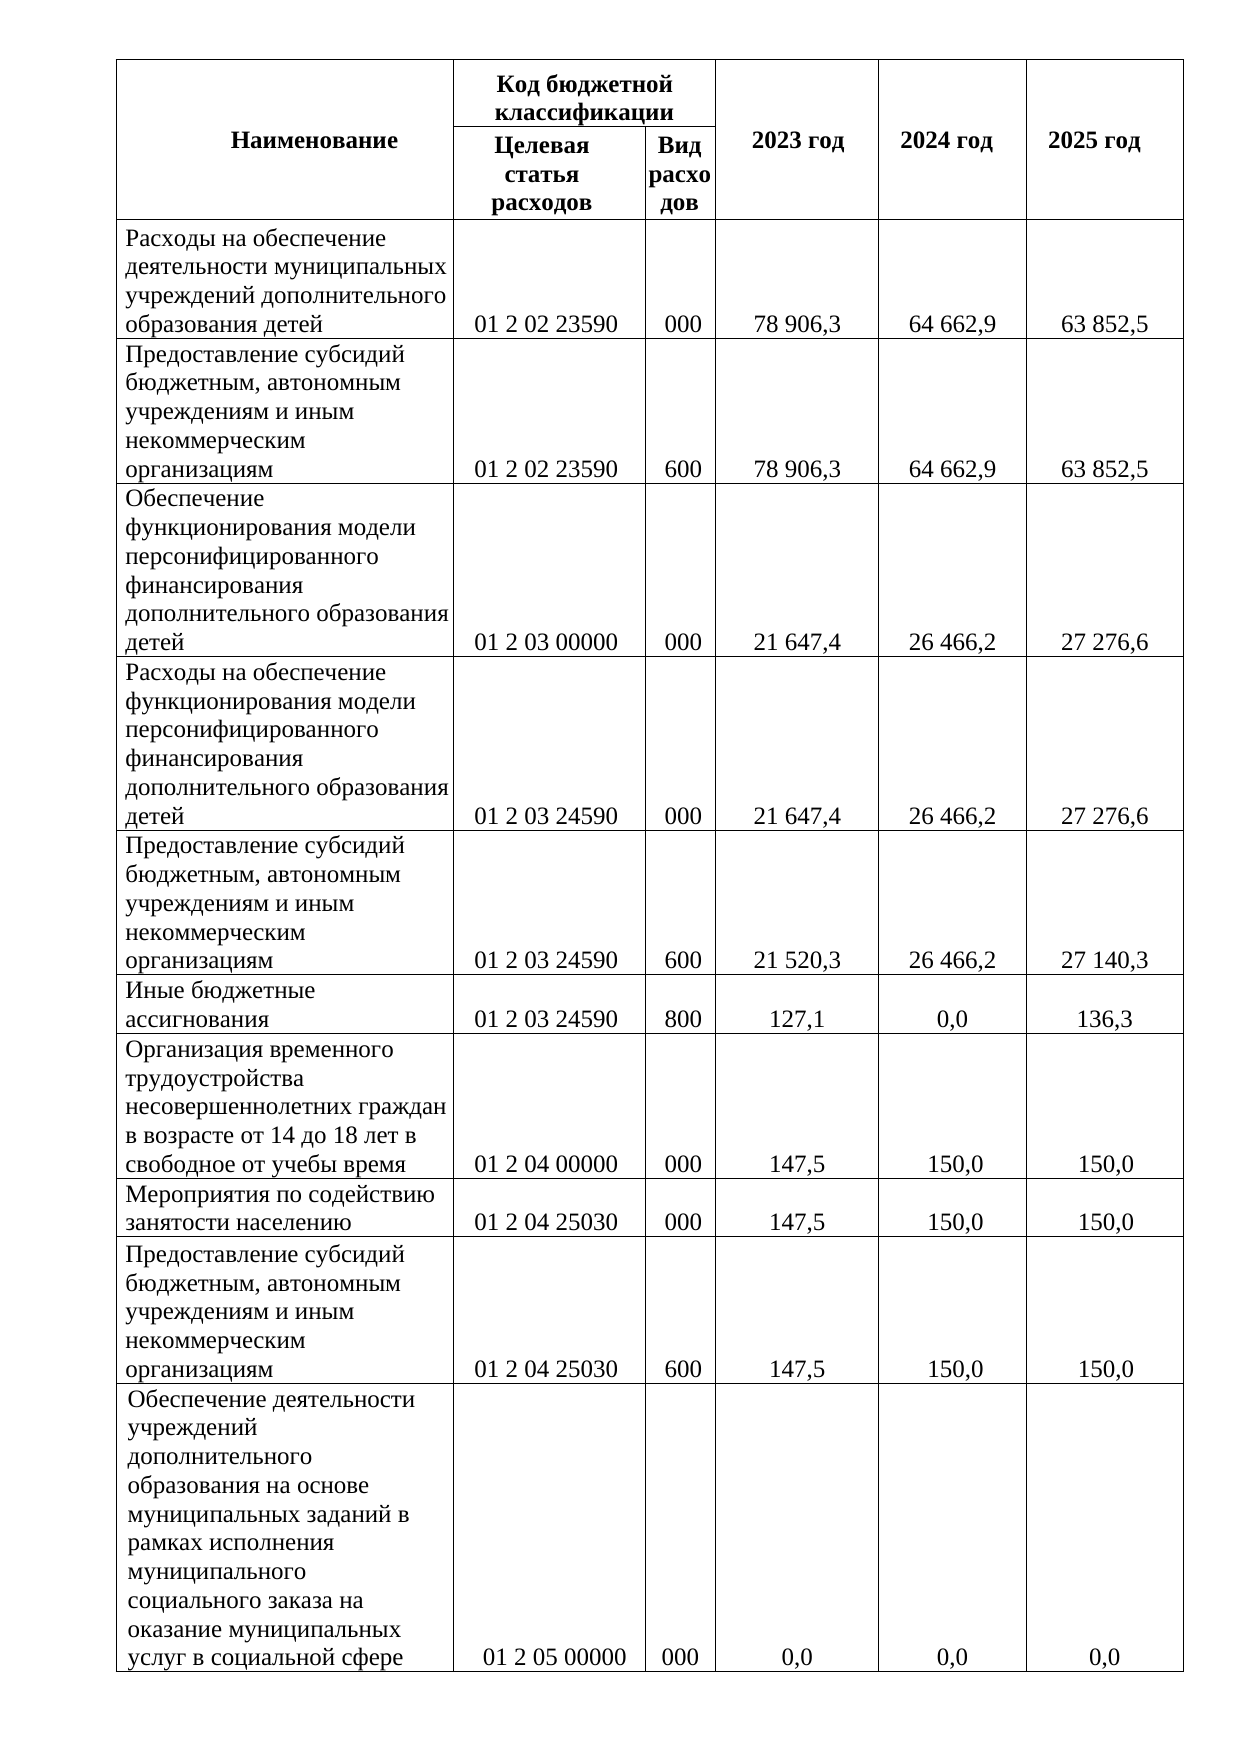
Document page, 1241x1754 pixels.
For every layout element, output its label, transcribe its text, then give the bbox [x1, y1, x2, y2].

table_cell 0,0 [879, 975, 1026, 1033]
table_cell 63 852,5 [1027, 339, 1183, 482]
table_cell 26 466,2 [879, 831, 1026, 974]
table_cell 150,0 [879, 1237, 1026, 1383]
table_cell 150,0 [1027, 1179, 1183, 1236]
table_header 2023 год [716, 60, 878, 219]
table_cell 600 [646, 339, 715, 482]
table_cell 000 [646, 220, 715, 338]
table_cell 01 2 03 24590 [454, 975, 645, 1033]
table_cell 150,0 [1027, 1034, 1183, 1178]
table_cell 127,1 [716, 975, 878, 1033]
table_cell 01 2 02 23590 [454, 339, 645, 482]
table_cell 150,0 [879, 1179, 1026, 1236]
table_cell Расходы на обеспечение деятельности муниципальных учреждений дополнительного образования детей [117, 220, 453, 338]
table_cell 64 662,9 [879, 220, 1026, 338]
table_cell 147,5 [716, 1237, 878, 1383]
table_header 2024 год [879, 60, 1026, 219]
table_cell Обеспечение функционирования модели персонифицированного финансирования дополнительного образования детей [117, 484, 453, 656]
table_cell Иные бюджетные ассигнования [117, 975, 453, 1033]
table_cell Целевая статья расходов [454, 127, 645, 219]
table_cell Мероприятия по содействию занятости населению [117, 1179, 453, 1236]
table_cell 64 662,9 [879, 339, 1026, 482]
table_cell 01 2 04 25030 [454, 1179, 645, 1236]
table_cell 000 [646, 1179, 715, 1236]
table_cell Предоставление субсидий бюджетным, автономным учреждениям и иным некоммерческим организациям [117, 339, 453, 482]
table_cell Предоставление субсидий бюджетным, автономным учреждениям и иным некоммерческим организациям [117, 831, 453, 974]
table_cell Предоставление субсидий бюджетным, автономным учреждениям и иным некоммерческим организациям [117, 1237, 453, 1383]
table_cell 21 647,4 [716, 484, 878, 656]
table_cell 01 2 04 25030 [454, 1237, 645, 1383]
table_cell 78 906,3 [716, 220, 878, 338]
table_cell Расходы на обеспечение функционирования модели персонифицированного финансирования дополнительного образования детей [117, 657, 453, 829]
table_cell 150,0 [879, 1034, 1026, 1178]
table_cell 0,0 [879, 1384, 1026, 1671]
table_cell 01 2 05 00000 [454, 1384, 645, 1671]
table_cell 26 466,2 [879, 657, 1026, 829]
table_cell 147,5 [716, 1179, 878, 1236]
table_header Наименование [117, 60, 453, 219]
table_cell 000 [646, 657, 715, 829]
table_cell 136,3 [1027, 975, 1183, 1033]
table_cell 000 [646, 1034, 715, 1178]
table_cell 000 [646, 1384, 715, 1671]
table_cell 000 [646, 484, 715, 656]
table_cell 0,0 [716, 1384, 878, 1671]
table_cell 147,5 [716, 1034, 878, 1178]
table_cell 600 [646, 1237, 715, 1383]
table_cell 21 520,3 [716, 831, 878, 974]
table_cell 63 852,5 [1027, 220, 1183, 338]
table_cell 27 276,6 [1027, 657, 1183, 829]
table_cell 21 647,4 [716, 657, 878, 829]
table_cell 600 [646, 831, 715, 974]
table_cell 26 466,2 [879, 484, 1026, 656]
table_cell 01 2 03 24590 [454, 657, 645, 829]
table_cell 0,0 [1027, 1384, 1183, 1671]
table_header Код бюджетной классификации [454, 60, 715, 126]
table_cell 78 906,3 [716, 339, 878, 482]
table_cell 01 2 02 23590 [454, 220, 645, 338]
table_cell Организация временного трудоустройства несовершеннолетних граждан в возрасте от 14 до 18 лет в свободное от учебы время [117, 1034, 453, 1178]
table_cell 01 2 03 00000 [454, 484, 645, 656]
table_header 2025 год [1027, 60, 1183, 219]
table_cell 01 2 03 24590 [454, 831, 645, 974]
table_cell 150,0 [1027, 1237, 1183, 1383]
table_cell 01 2 04 00000 [454, 1034, 645, 1178]
table_cell 27 276,6 [1027, 484, 1183, 656]
table_cell Обеспечение деятельности учреждений дополнительного образования на основе муниципальных заданий в рамках исполнения муниципального социального заказа на оказание муниципальных услуг в социальной сфере [117, 1384, 453, 1671]
table_cell 27 140,3 [1027, 831, 1183, 974]
table_cell 800 [646, 975, 715, 1033]
table_cell Вид расходов [646, 127, 715, 219]
